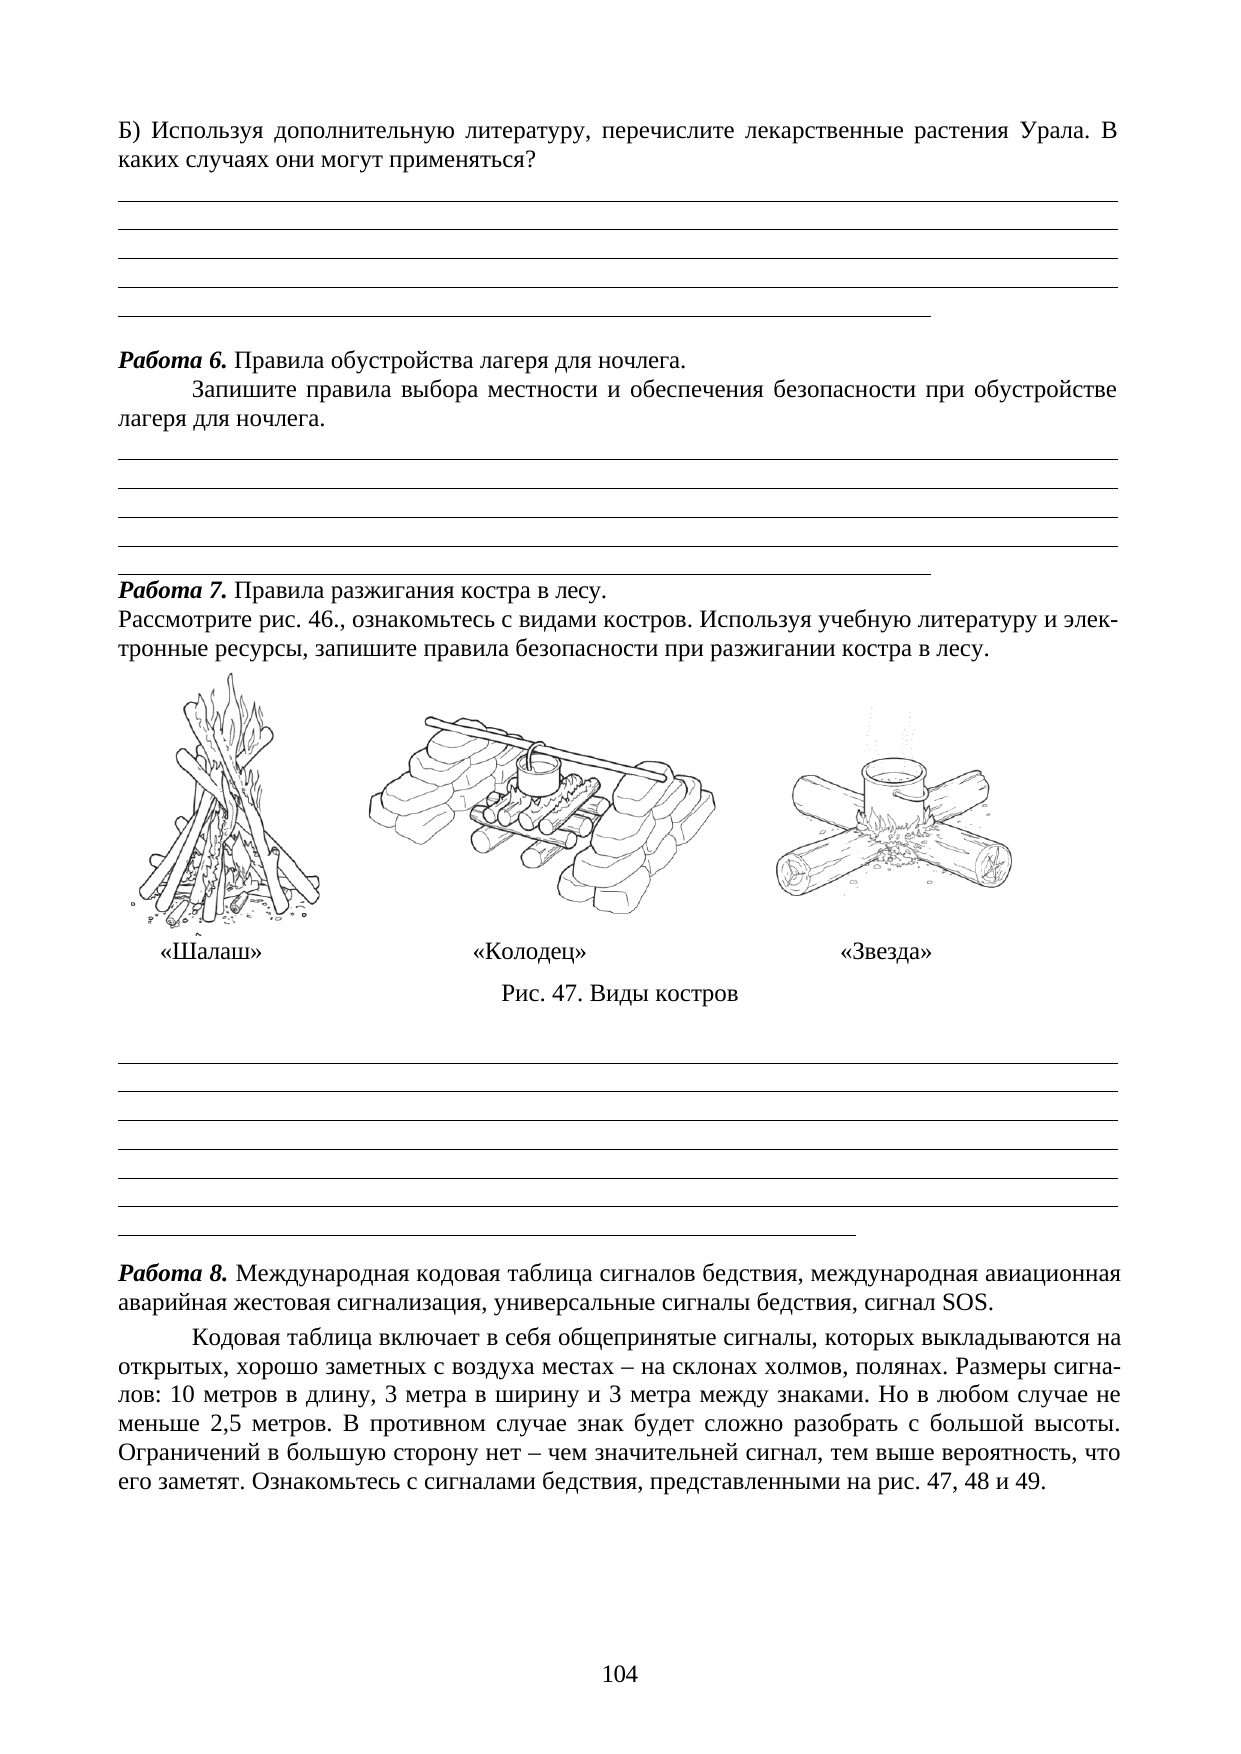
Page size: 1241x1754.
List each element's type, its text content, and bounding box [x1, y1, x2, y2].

text Б) Используя дополнительную литературу, перечислите лекарственные растения Урала. В каких случаях они могут применяться? [118, 115, 1153, 173]
picture [131, 672, 320, 936]
text Рассмотрите рис. 46., ознакомьтесь с видами костров. Используя учебную литературу и элек- тронные ресурсы, запишите правила безопасности при разжигании костра в лесу. [118, 604, 1125, 662]
text Работа 8. Международная кодовая таблица сигналов бедствия, международная авиационная аварийная жестовая сигнализация, универсальные сигналы бедствия, сигнал SOS. [118, 1258, 1122, 1316]
text Работа 6. Правила обустройства лагеря для ночлега. [118, 345, 1153, 374]
text Запишите правила выбора местности и обеспечения безопасности при обустройстве лагеря для ночлега. [118, 374, 1153, 432]
text Кодовая таблица включает в себя общепринятые сигналы, которых выкладываются на открытых, хорошо заметных с воздуха местах – на склонах холмов, полянах. Размеры сигна- лов: 10 метров в длину, 3 метра в ширину и 3 метра между знаками. Но в любом случае не меньше 2,5 метров. В противном случае знак будет сложно разобрать с большой высоты. Ограничений в большую сторону нет – чем значительней сигнал, тем выше вероятность, что его заметят. Ознакомьтесь с сигналами бедствия, представленными на рис. 47, 48 и 49. [118, 1322, 1122, 1494]
text Работа 7. Правила разжигания костра в лесу. [118, 573, 1153, 604]
picture [368, 716, 716, 914]
picture [775, 707, 1012, 896]
